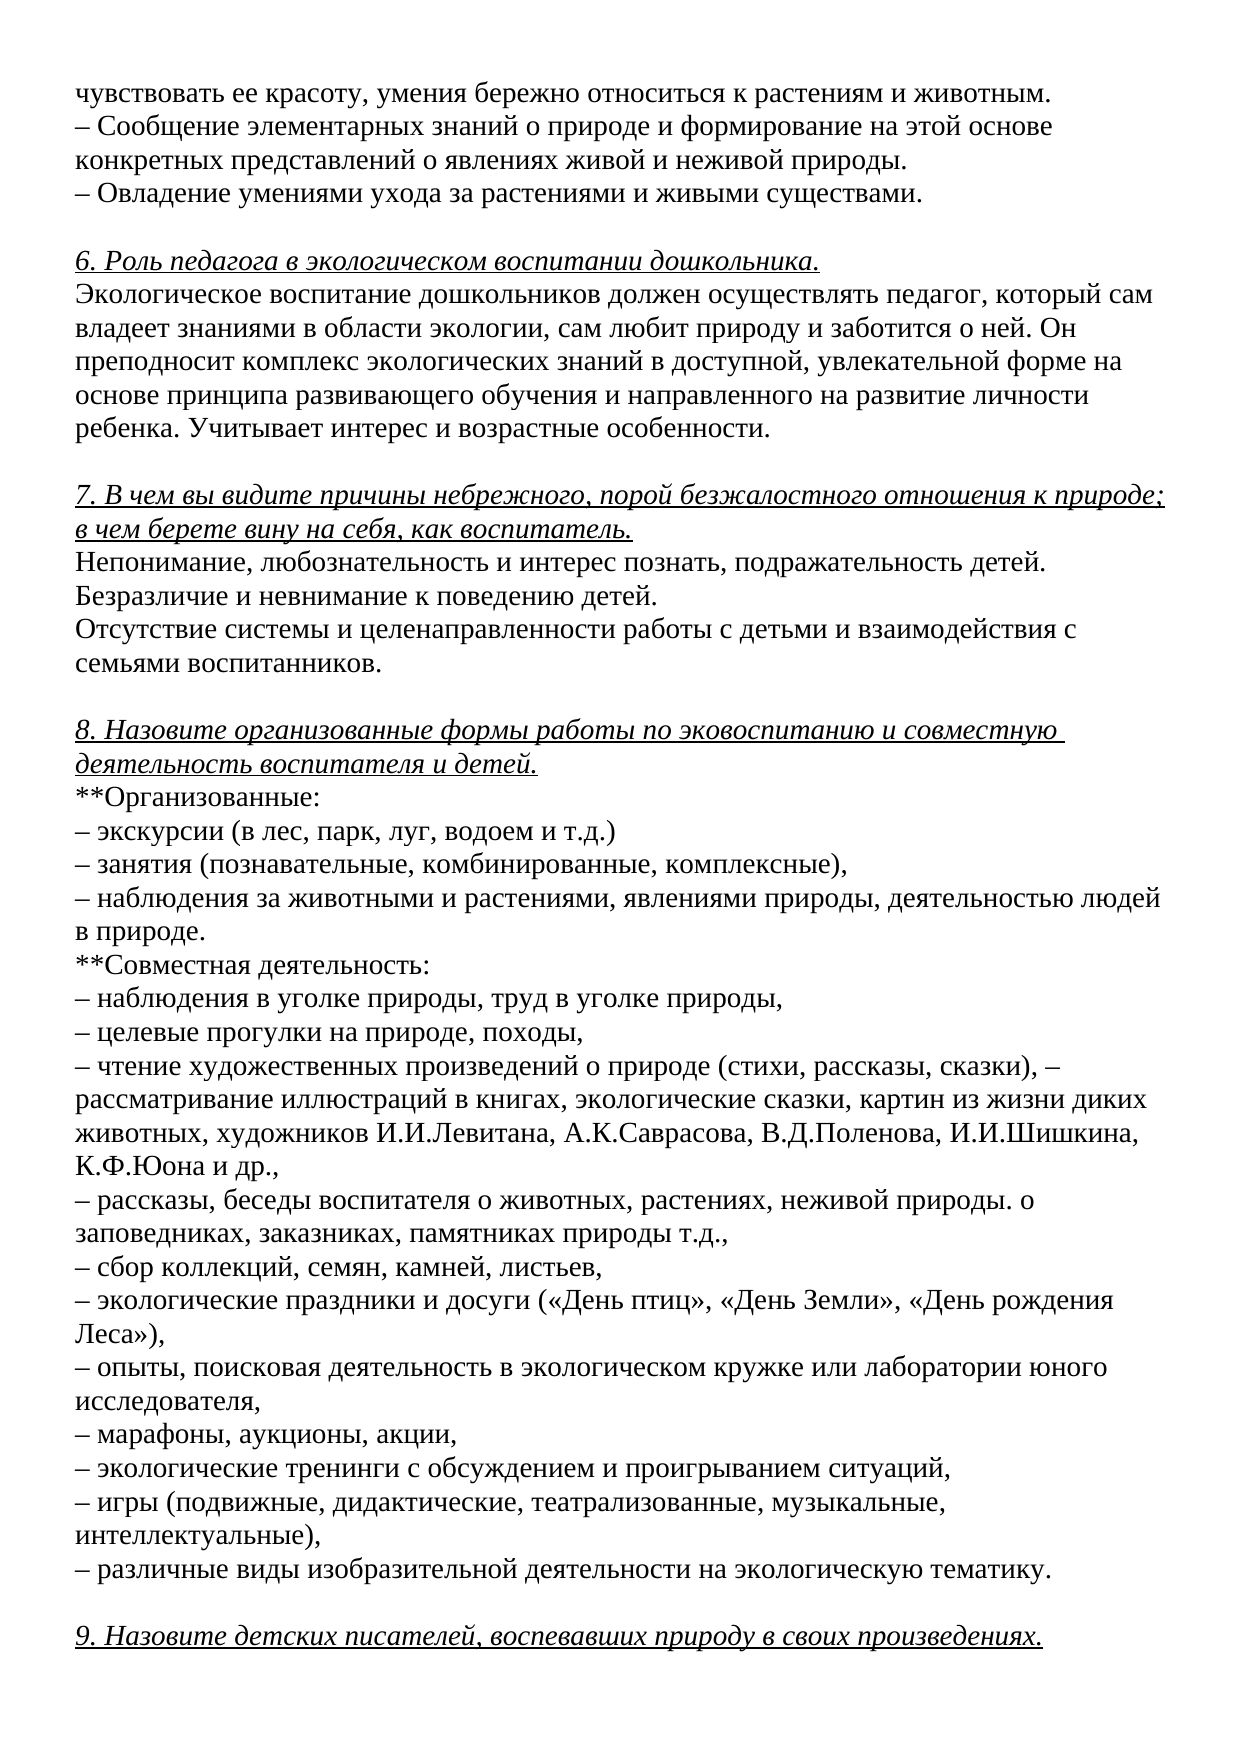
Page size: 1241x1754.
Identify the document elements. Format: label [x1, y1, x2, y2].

text [75, 75, 1165, 478]
text [75, 511, 1165, 1651]
